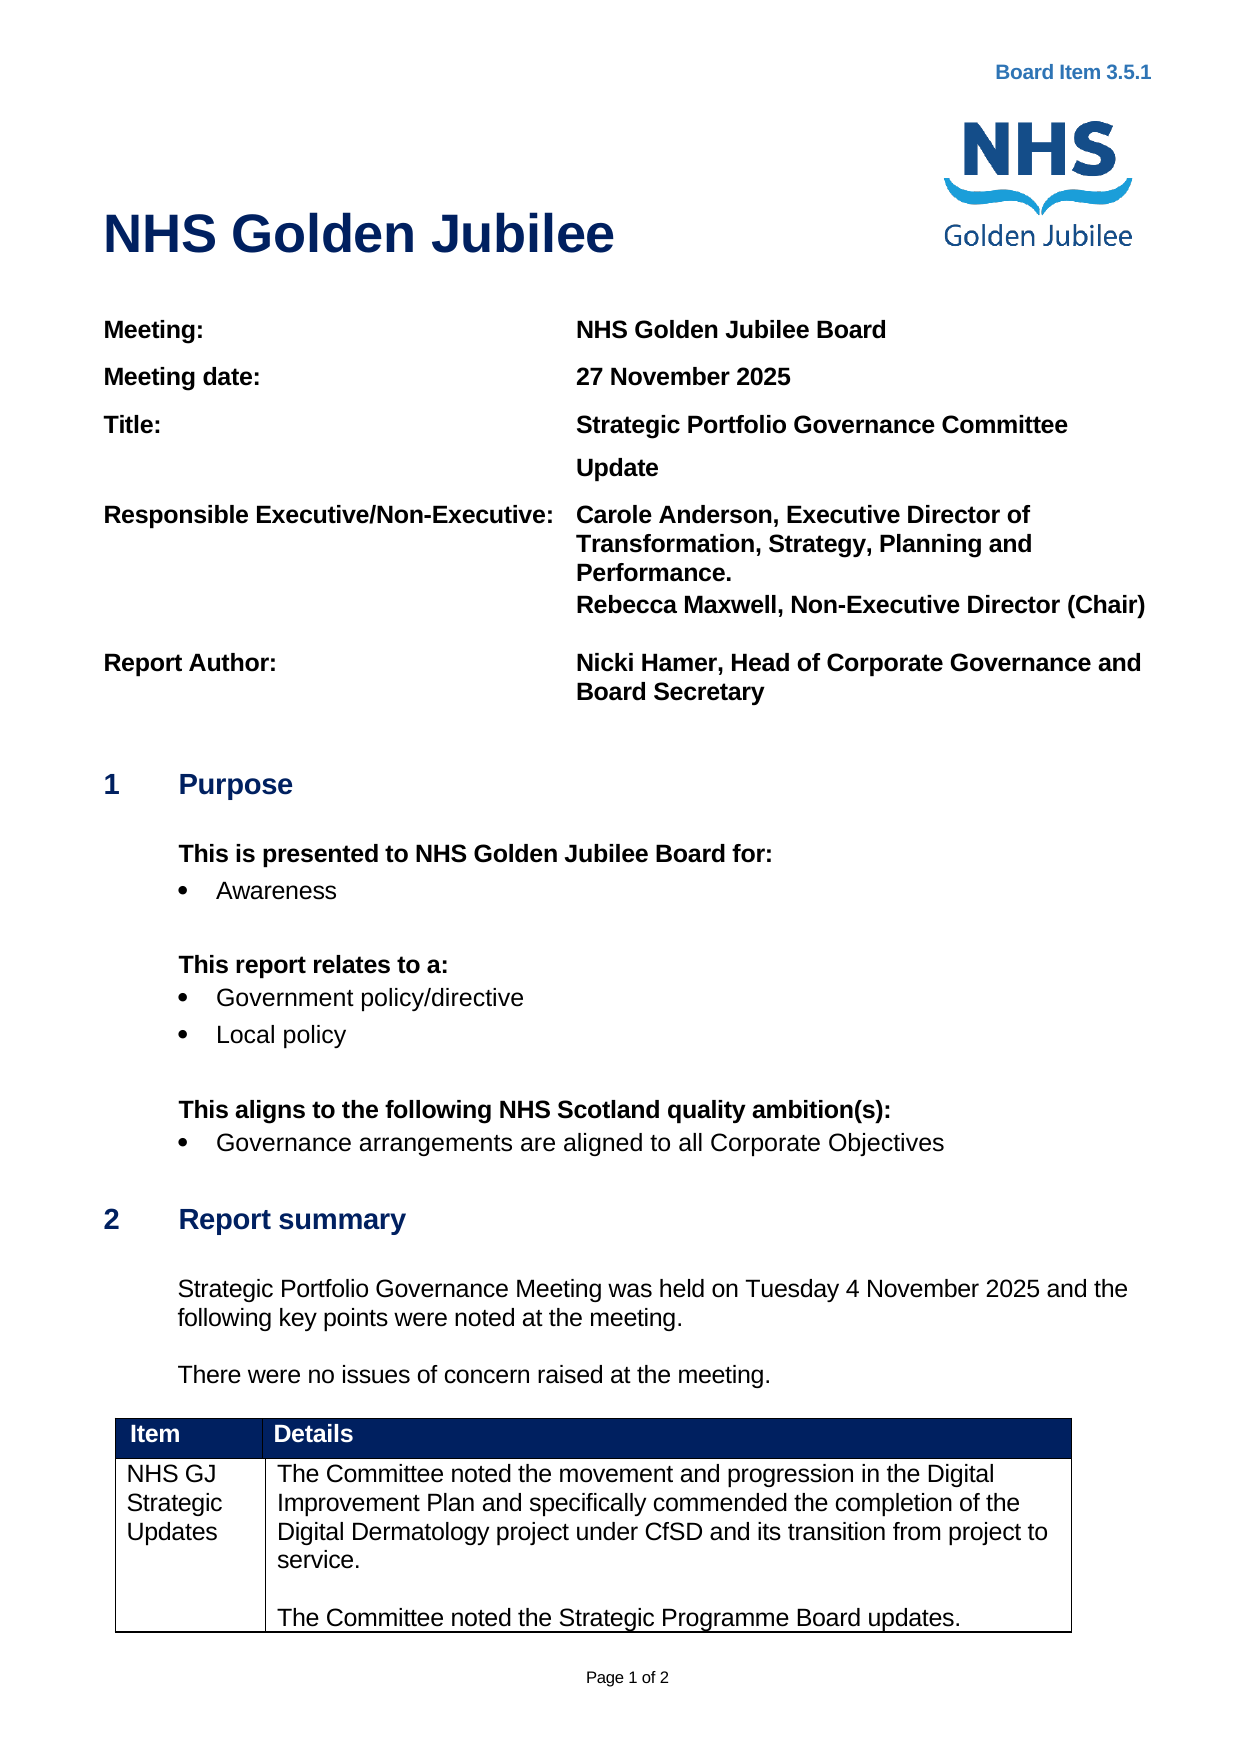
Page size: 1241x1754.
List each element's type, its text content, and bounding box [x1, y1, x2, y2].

text There were no issues of concern raised at the meeting. [177, 1360, 1132, 1389]
subtitle Report Author: Nicki Hamer, Head of Corporate Governance and Board Secretary [103, 648, 1152, 705]
subtitle Meeting date: 27 November 2025 [103, 362, 1152, 391]
list Governance arrangements are aligned to all Corporate Objectives [178, 1128, 1152, 1157]
subtitle Title: Strategic Portfolio Governance Committee Update [103, 409, 1152, 481]
table_header Item [116, 1419, 262, 1458]
subtitle Awareness [178, 876, 1152, 904]
subtitle Rebecca Maxwell, Non-Executive Director (Chair) [576, 590, 1152, 648]
subtitle Responsible Executive/Non-Executive: Carole Anderson, Executive Director of Transformation, Strategy, Planning and Performance. [103, 500, 1152, 586]
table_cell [116, 1459, 265, 1631]
subtitle This is presented to NHS Golden Jubilee Board for: [178, 838, 1152, 867]
subtitle This aligns to the following NHS Scotland quality ambition(s): [178, 1095, 1152, 1124]
table_header Details [263, 1419, 1071, 1458]
list Local policy [178, 1020, 1152, 1049]
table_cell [266, 1459, 1071, 1631]
subtitle Purpose [103, 767, 1152, 801]
subtitle This report relates to a: [178, 950, 1152, 979]
subtitle Meeting: NHS Golden Jubilee Board [103, 315, 1152, 344]
subtitle 2 Report summary [103, 1202, 1152, 1236]
subtitle NHS Golden Jubilee [103, 121, 1181, 264]
list Government policy/directive [178, 983, 1152, 1012]
text Strategic Portfolio Governance Meeting was held on Tuesday 4 November 2025 and the following key points were noted at the meeting. [177, 1274, 1132, 1331]
picture [943, 121, 1133, 253]
